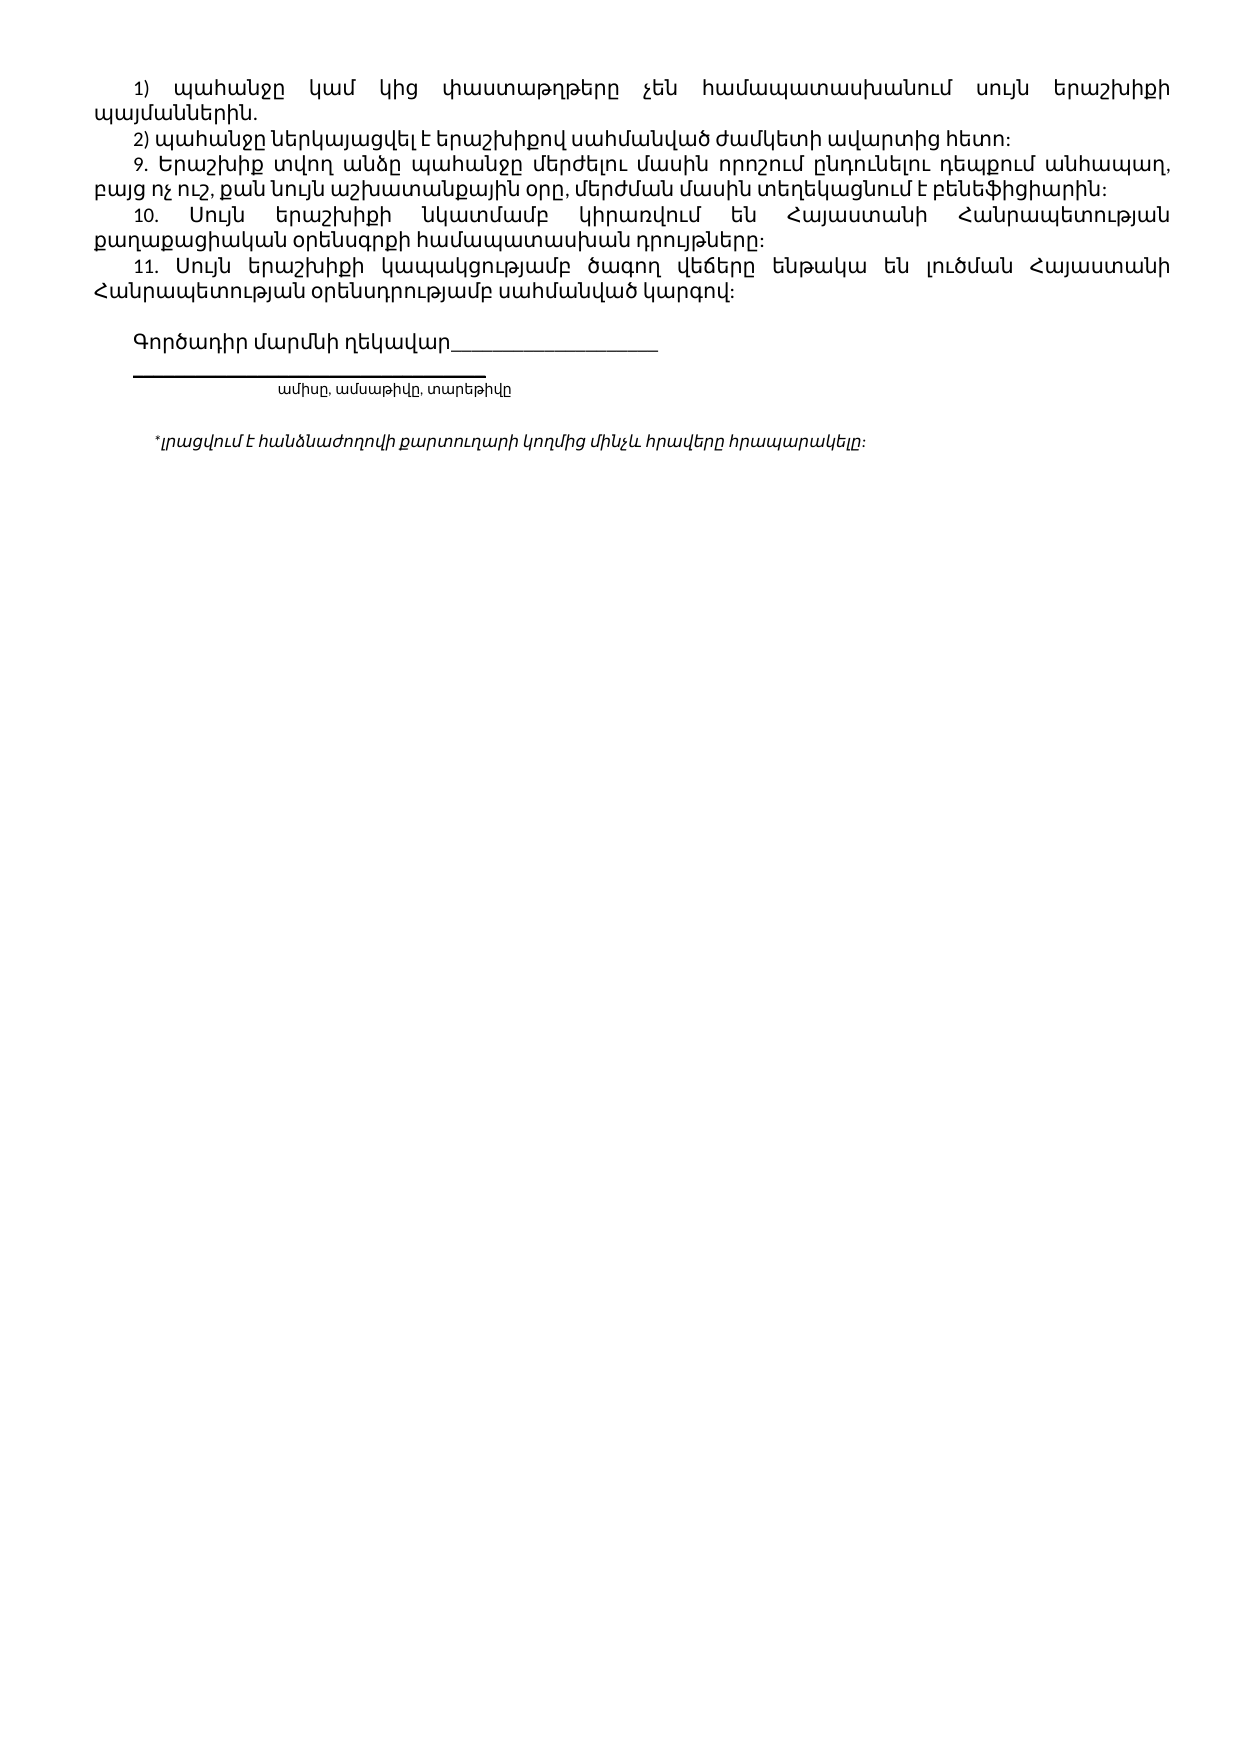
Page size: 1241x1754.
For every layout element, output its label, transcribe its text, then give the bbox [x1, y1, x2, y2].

text 10. Սույն երաշխիքի նկատմամբ կիրառվում են Հայաստանի Հանրապետության քաղաքացիական օրենսգրքի համապատասխան դրույթները: [94, 202, 1171, 253]
text *լրացվում է հանձնաժողովի քարտուղարի կողմից մինչև հրավերը հրապարակելը: [94, 431, 1171, 451]
text __________________________________ [94, 354, 1171, 380]
text 9. Երաշխիք տվող անձը պահանջը մերժելու մասին որոշում ընդունելու դեպքում անհապաղ, բայց ոչ ուշ, քան նույն աշխատանքային օրը, մերժման մասին տեղեկացնում է բենեֆիցիարին: [94, 151, 1171, 202]
text ամիսը, ամսաթիվը, տարեթիվը [94, 380, 1171, 411]
text Գործադիր մարմնի ղեկավար____________________ [94, 329, 1171, 354]
text 11. Սույն երաշխիքի կապակցությամբ ծագող վեճերը ենթակա են լուծման Հայաստանի Հանրապետության օրենսդրությամբ սահմանված կարգով: [94, 253, 1171, 304]
text 2) պահանջը ներկայացվել է երաշխիքով սահմանված ժամկետի ավարտից հետո: [94, 126, 1171, 151]
text 1) պահանջը կամ կից փաստաթղթերը չեն համապատասխանում սույն երաշխիքի պայմաններին. [94, 75, 1171, 126]
